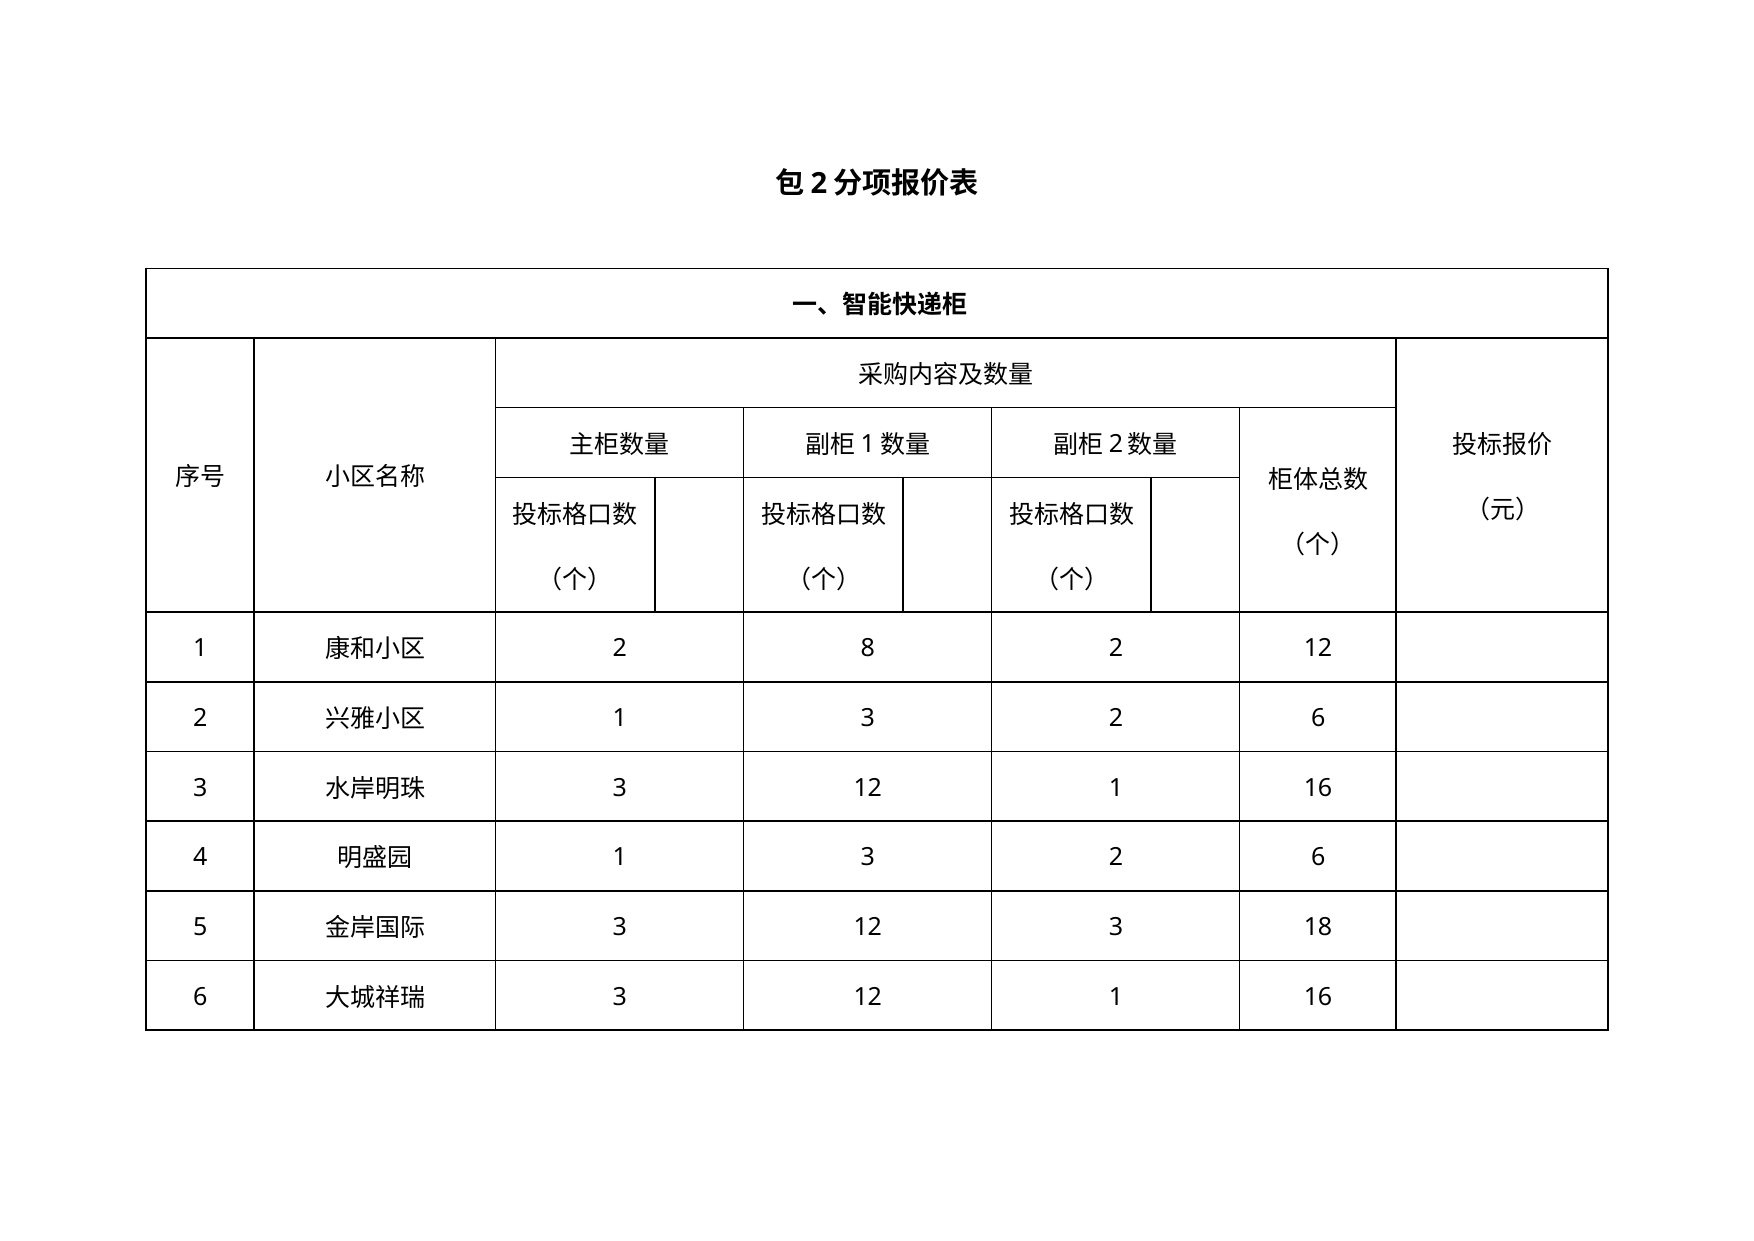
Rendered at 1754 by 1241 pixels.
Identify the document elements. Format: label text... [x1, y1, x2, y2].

table_cell 1 [992, 961, 1239, 1029]
table_cell 投标报价 （元） [1397, 339, 1607, 611]
table_cell 3 [744, 683, 991, 751]
table_cell 2 [496, 613, 743, 681]
table_cell 16 [1240, 961, 1395, 1029]
table_cell 序号 [147, 339, 253, 611]
table_cell 主柜数量 [496, 408, 743, 477]
table_cell 6 [147, 961, 253, 1029]
table_cell [1397, 683, 1607, 751]
table_cell 12 [744, 961, 991, 1029]
table_cell 3 [992, 892, 1239, 960]
table_cell 1 [496, 683, 743, 751]
table_cell 12 [1240, 613, 1395, 681]
table_cell 1 [147, 613, 253, 681]
table_cell 18 [1240, 892, 1395, 960]
table_cell 金岸国际 [255, 892, 495, 960]
table_cell 1 [496, 822, 743, 890]
table_cell 2 [992, 613, 1239, 681]
table_cell 12 [744, 892, 991, 960]
table_cell [1397, 961, 1607, 1029]
table_cell 副柜2数量 [992, 408, 1239, 477]
table_cell 投标格口数（个） [992, 478, 1150, 611]
table_cell 副柜1数量 [744, 408, 991, 477]
table_cell 12 [744, 752, 991, 820]
table_cell 8 [744, 613, 991, 681]
table_cell 小区名称 [255, 339, 495, 611]
table_cell 1 [992, 752, 1239, 820]
table_cell 6 [1240, 822, 1395, 890]
table_cell 康和小区 [255, 613, 495, 681]
table_cell 柜体总数 （个） [1240, 408, 1395, 611]
table_cell 大城祥瑞 [255, 961, 495, 1029]
table_cell 4 [147, 822, 253, 890]
table_cell 3 [147, 752, 253, 820]
table_cell 采购内容及数量 [496, 339, 1395, 407]
table_cell 3 [496, 961, 743, 1029]
table_cell 投标格口数（个） [496, 478, 654, 611]
table_cell 2 [992, 822, 1239, 890]
table_cell [656, 478, 743, 611]
table_cell 明盛园 [255, 822, 495, 890]
table_cell [1397, 613, 1607, 681]
table_cell 5 [147, 892, 253, 960]
table_cell 3 [496, 892, 743, 960]
text 包2分项报价表 [148, 149, 1606, 214]
table_cell 6 [1240, 683, 1395, 751]
table_cell 投标格口数（个） [744, 478, 902, 611]
table_cell [1397, 822, 1607, 890]
table_cell 水岸明珠 [255, 752, 495, 820]
table_cell 3 [744, 822, 991, 890]
table_cell 2 [147, 683, 253, 751]
table_cell 兴雅小区 [255, 683, 495, 751]
table_cell 2 [992, 683, 1239, 751]
table_cell 3 [496, 752, 743, 820]
table_header 一、智能快递柜 [147, 269, 1607, 337]
table_cell [1397, 892, 1607, 960]
table_cell [904, 478, 991, 611]
table_cell 16 [1240, 752, 1395, 820]
table_cell [1397, 752, 1607, 820]
table_cell [1152, 478, 1239, 611]
